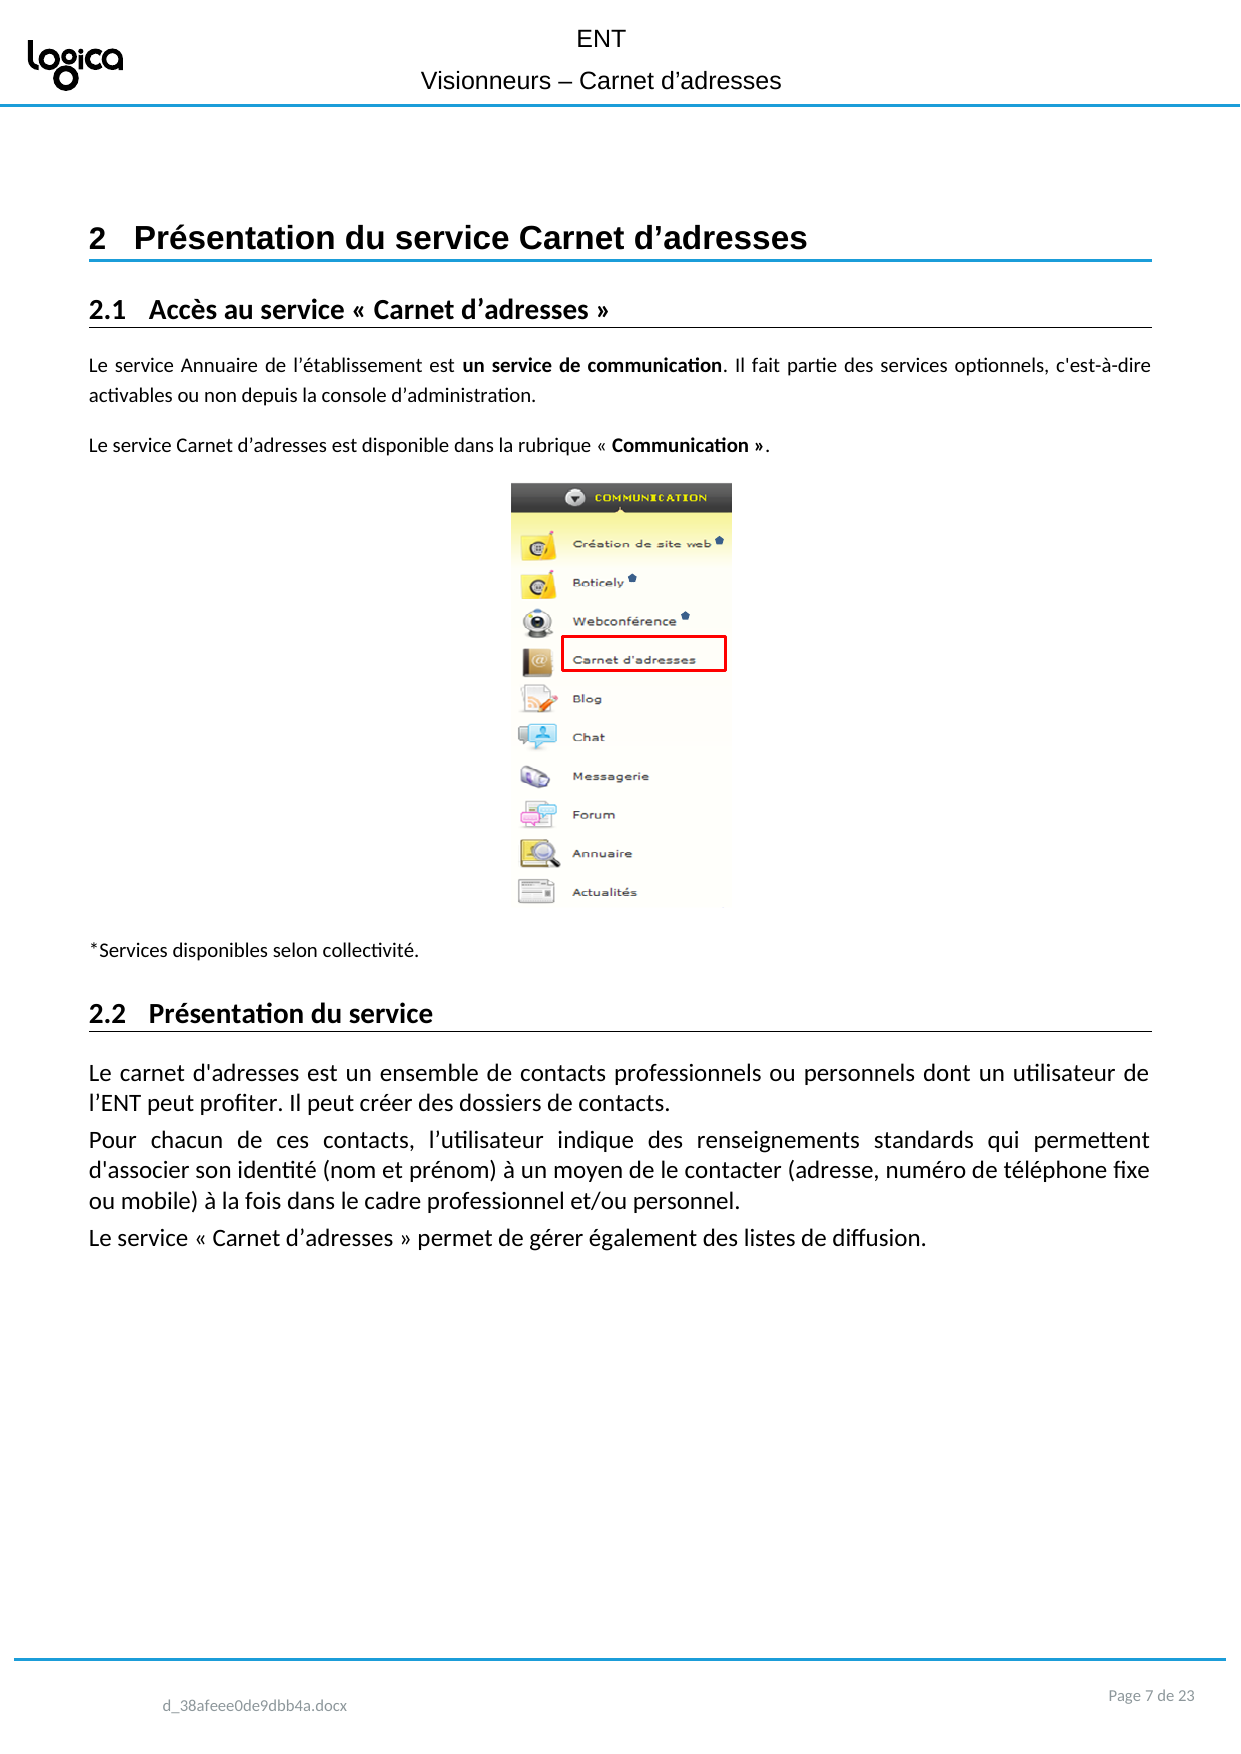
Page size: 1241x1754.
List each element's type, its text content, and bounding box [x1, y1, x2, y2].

subtitle Présentation du service [89, 1003, 1152, 1031]
picture [511, 481, 732, 913]
subtitle Présentation du service Carnet d’adresses [89, 219, 1152, 259]
text Le carnet d'adresses est un ensemble de contacts professionnels ou personnels dont un utilisateur de l’ENT peut profiter. Il peut créer des dossiers de contacts. [89, 1057, 1152, 1118]
text Pour chacun de ces contacts, l’utilisateur indique des renseignements standards qui permettent d'associer son identité (nom et prénom) à un moyen de le contacter (adresse, numéro de téléphone fixe ou mobile) à la fois dans le cadre professionnel et/ou personnel. [89, 1124, 1152, 1216]
text Le service Annuaire de l’établissement est un service de communication. Il fait partie des services optionnels, c'est-à-dire activables ou non depuis la console d’administration. [89, 353, 1152, 407]
text Le service Carnet d’adresses est disponible dans la rubrique « Communication ». [89, 432, 1152, 457]
text Le service « Carnet d’adresses » permet de gérer également des listes de diffusion. [89, 1222, 1152, 1252]
text *Services disponibles selon collectivité. [89, 937, 1152, 962]
subtitle Accès au service « Carnet d’adresses » [89, 299, 1152, 327]
